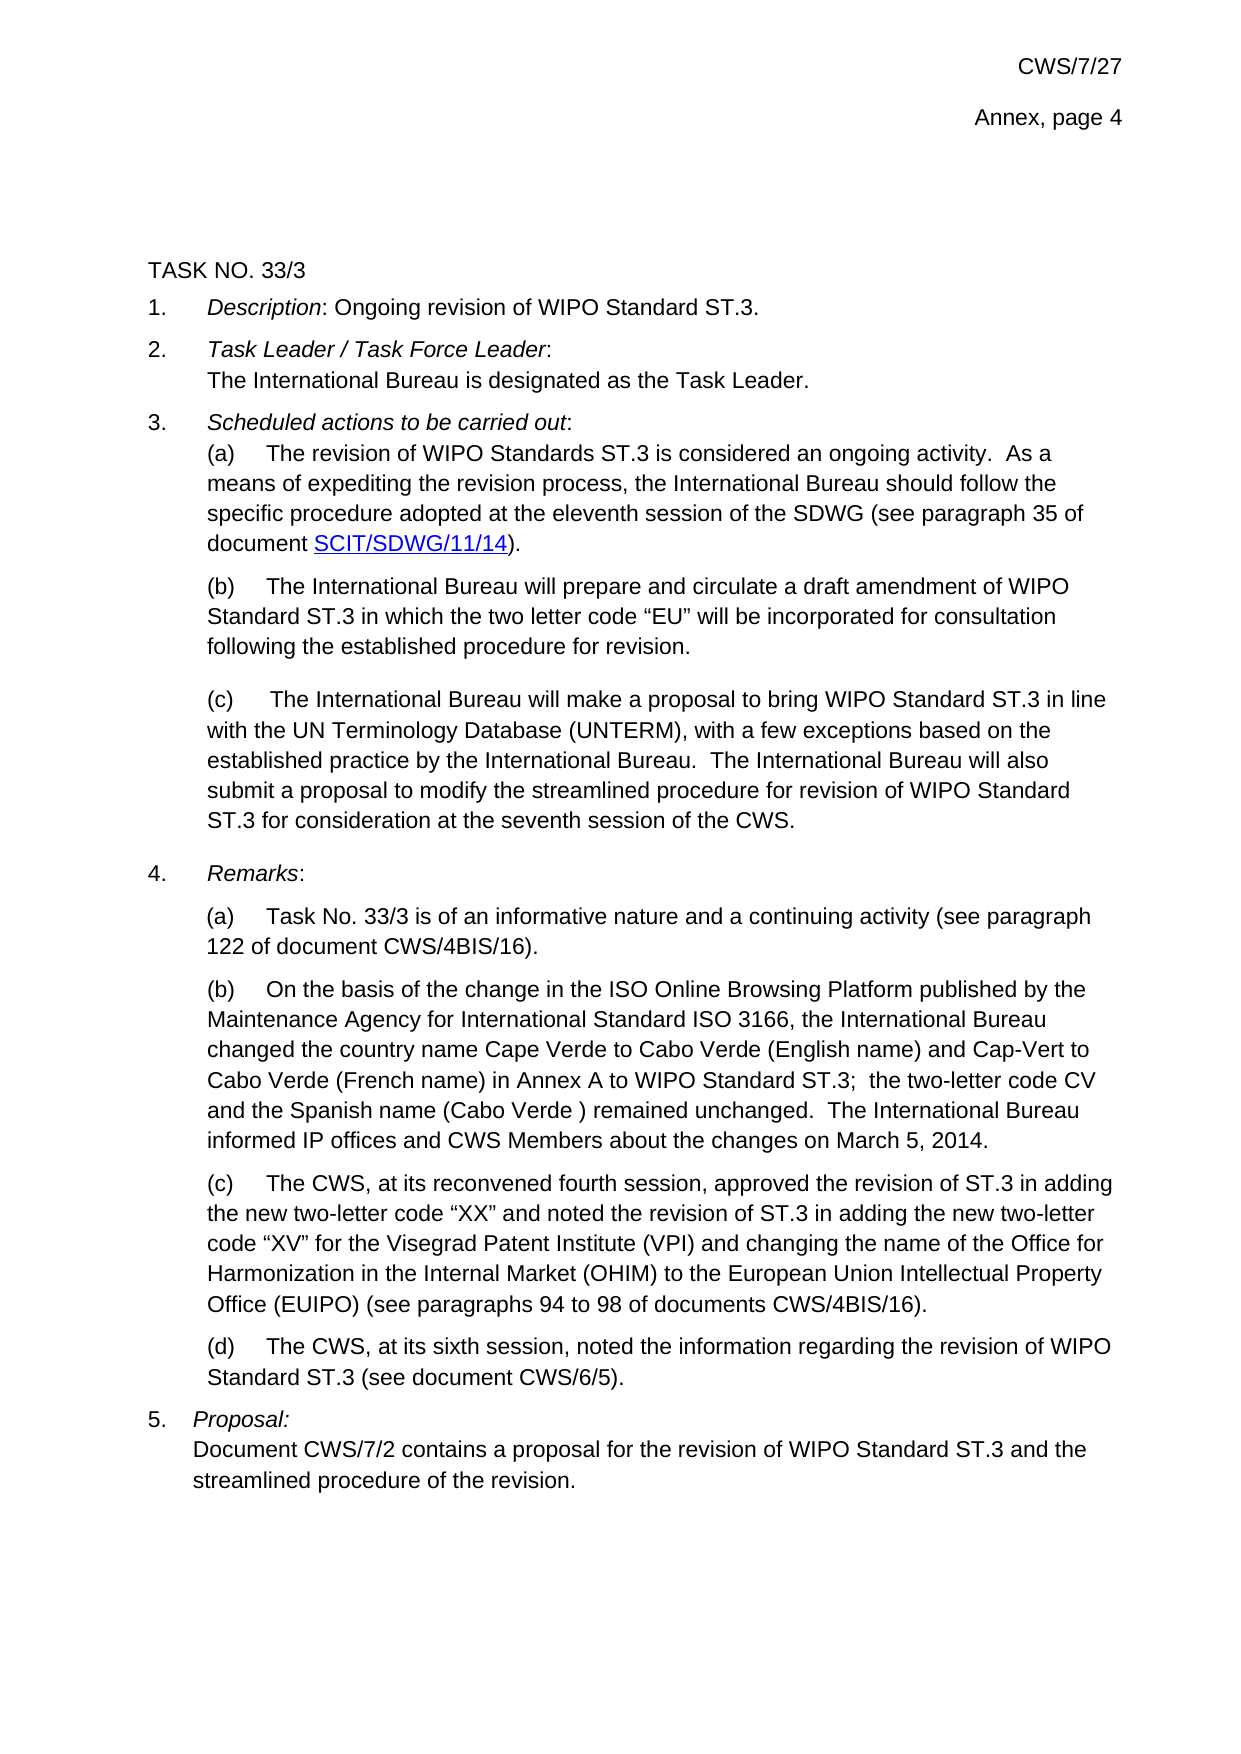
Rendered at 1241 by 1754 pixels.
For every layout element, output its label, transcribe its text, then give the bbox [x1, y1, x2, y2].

text (d) The CWS, at its sixth session, noted the information regarding the revision of WIPO Standard ST.3 (see document CWS/6/5). [207, 1333, 1122, 1390]
text 1. Description: Ongoing revision of WIPO Standard ST.3. [148, 294, 1122, 320]
text 5. Proposal: Document CWS/7/2 contains a proposal for the revision of WIPO Standard ST.3 and the streamlined procedure of the revision. [148, 1406, 1122, 1493]
text (b) On the basis of the change in the ISO Online Browsing Platform published by the Maintenance Agency for International Standard ISO 3166, the International Bureau changed the country name Cape Verde to Cabo Verde (English name) and Cap-Vert to Cabo Verde (French name) in Annex A to WIPO Standard ST.3; the two-letter code CV and the Spanish name (Cabo Verde ) remained unchanged. The International Bureau informed IP offices and CWS Members about the changes on March 5, 2014. [207, 976, 1122, 1153]
text (c) The CWS, at its reconvened fourth session, approved the revision of ST.3 in adding the new two-letter code “XX” and noted the revision of ST.3 in adding the new two-letter code “XV” for the Visegrad Patent Institute (VPI) and changing the name of the Office for Harmonization in the Internal Market (OHIM) to the European Union Intellectual Property Office (EUIPO) (see paragraphs 94 to 98 of documents CWS/4BIS/16). [207, 1170, 1122, 1317]
text 2. Task Leader / Task Force Leader: The International Bureau is designated as the Task Leader. [148, 336, 1122, 393]
text (c) The International Bureau will make a proposal to bring WIPO Standard ST.3 in line with the UN Terminology Database (UNTERM), with a few exceptions based on the established practice by the International Bureau. The International Bureau will also submit a proposal to modify the streamlined procedure for revision of WIPO Standard ST.3 for consideration at the seventh session of the CWS. [148, 686, 1122, 834]
text 4. Remarks: [148, 860, 1122, 887]
text (a) Task No. 33/3 is of an informative nature and a continuing activity (see paragraph 122 of document CWS/4BIS/16). [148, 903, 1122, 960]
text (b) The International Bureau will prepare and circulate a draft amendment of WIPO Standard ST.3 in which the two letter code “EU” will be incorporated for consultation following the established procedure for revision. [148, 573, 1122, 660]
subtitle TASK NO. 33/3 [148, 257, 1122, 284]
text 3. Scheduled actions to be carried out: (a) The revision of WIPO Standards ST.3 is considered an ongoing activity. As a means of expediting the revision process, the International Bureau should follow the specific procedure adopted at the eleventh session of the SDWG (see paragraph 35 of document SCIT/SDWG/11/14). [148, 409, 1122, 557]
